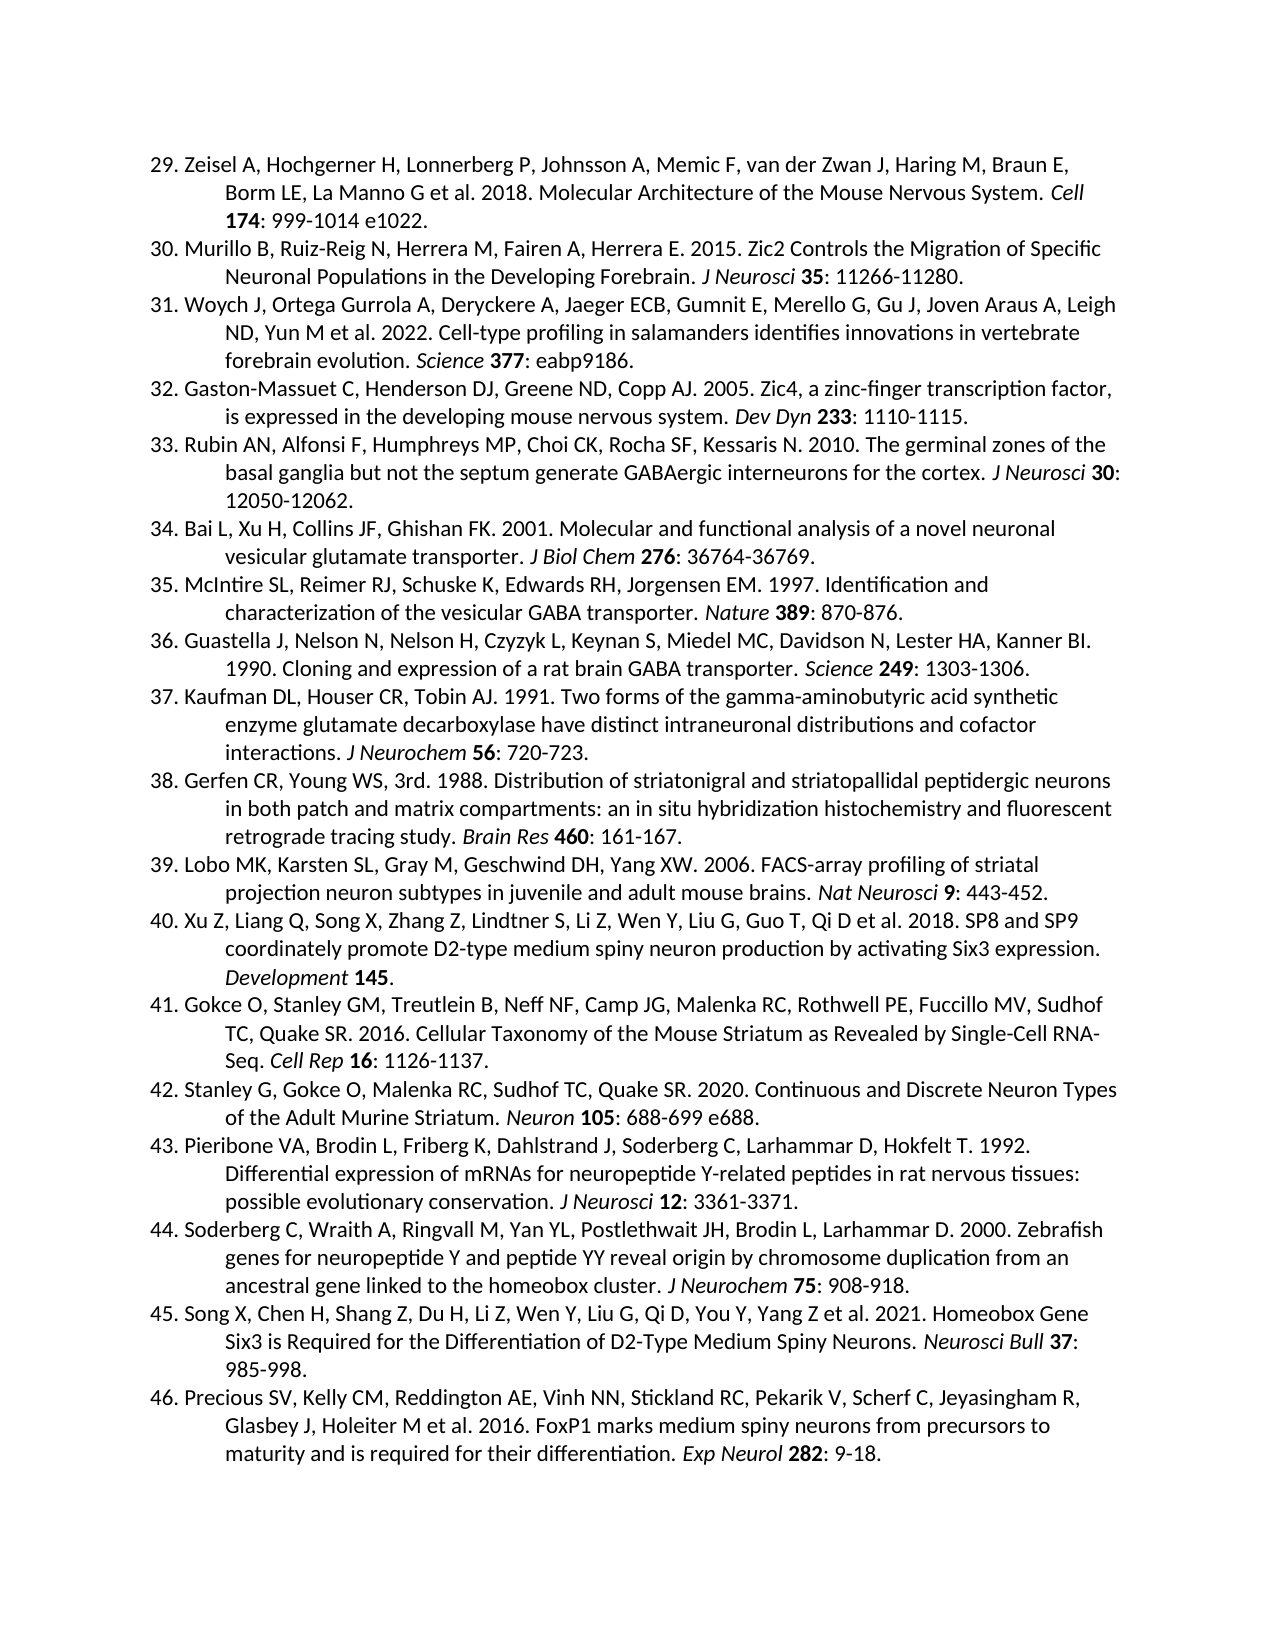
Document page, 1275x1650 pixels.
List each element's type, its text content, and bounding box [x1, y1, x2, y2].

text 32. Gaston-Massuet C, Henderson DJ, Greene ND, Copp AJ. 2005. Zic4, a zinc-finger transcription factor, is expressed in the developing mouse nervous system. Dev Dyn 233: 1110-1115. [150, 374, 1125, 430]
text 42. Stanley G, Gokce O, Malenka RC, Sudhof TC, Quake SR. 2020. Continuous and Discrete Neuron Types of the Adult Murine Striatum. Neuron 105: 688-699 e688. [150, 1075, 1125, 1131]
text 41. Gokce O, Stanley GM, Treutlein B, Neff NF, Camp JG, Malenka RC, Rothwell PE, Fuccillo MV, Sudhof TC, Quake SR. 2016. Cellular Taxonomy of the Mouse Striatum as Revealed by Single-Cell RNA-Seq. Cell Rep 16: 1126-1137. [150, 991, 1125, 1075]
text 37. Kaufman DL, Houser CR, Tobin AJ. 1991. Two forms of the gamma-aminobutyric acid synthetic enzyme glutamate decarboxylase have distinct intraneuronal distributions and cofactor interactions. J Neurochem 56: 720-723. [150, 682, 1125, 766]
text 44. Soderberg C, Wraith A, Ringvall M, Yan YL, Postlethwait JH, Brodin L, Larhammar D. 2000. Zebrafish genes for neuropeptide Y and peptide YY reveal origin by chromosome duplication from an ancestral gene linked to the homeobox cluster. J Neurochem 75: 908-918. [150, 1215, 1125, 1299]
text 30. Murillo B, Ruiz-Reig N, Herrera M, Fairen A, Herrera E. 2015. Zic2 Controls the Migration of Specific Neuronal Populations in the Developing Forebrain. J Neurosci 35: 11266-11280. [150, 234, 1125, 290]
text 38. Gerfen CR, Young WS, 3rd. 1988. Distribution of striatonigral and striatopallidal peptidergic neurons in both patch and matrix compartments: an in situ hybridization histochemistry and fluorescent retrograde tracing study. Brain Res 460: 161-167. [150, 766, 1125, 851]
text 35. McIntire SL, Reimer RJ, Schuske K, Edwards RH, Jorgensen EM. 1997. Identification and characterization of the vesicular GABA transporter. Nature 389: 870-876. [150, 570, 1125, 626]
text 43. Pieribone VA, Brodin L, Friberg K, Dahlstrand J, Soderberg C, Larhammar D, Hokfelt T. 1992. Differential expression of mRNAs for neuropeptide Y-related peptides in rat nervous tissues: possible evolutionary conservation. J Neurosci 12: 3361-3371. [150, 1131, 1125, 1215]
text 45. Song X, Chen H, Shang Z, Du H, Li Z, Wen Y, Liu G, Qi D, You Y, Yang Z et al. 2021. Homeobox Gene Six3 is Required for the Differentiation of D2-Type Medium Spiny Neurons. Neurosci Bull 37: 985-998. [150, 1299, 1125, 1383]
text 34. Bai L, Xu H, Collins JF, Ghishan FK. 2001. Molecular and functional analysis of a novel neuronal vesicular glutamate transporter. J Biol Chem 276: 36764-36769. [150, 514, 1125, 570]
text 46. Precious SV, Kelly CM, Reddington AE, Vinh NN, Stickland RC, Pekarik V, Scherf C, Jeyasingham R, Glasbey J, Holeiter M et al. 2016. FoxP1 marks medium spiny neurons from precursors to maturity and is required for their differentiation. Exp Neurol 282: 9-18. [150, 1383, 1125, 1467]
text 33. Rubin AN, Alfonsi F, Humphreys MP, Choi CK, Rocha SF, Kessaris N. 2010. The germinal zones of the basal ganglia but not the septum generate GABAergic interneurons for the cortex. J Neurosci 30: 12050-12062. [150, 430, 1125, 514]
text 36. Guastella J, Nelson N, Nelson H, Czyzyk L, Keynan S, Miedel MC, Davidson N, Lester HA, Kanner BI. 1990. Cloning and expression of a rat brain GABA transporter. Science 249: 1303-1306. [150, 626, 1125, 682]
text 31. Woych J, Ortega Gurrola A, Deryckere A, Jaeger ECB, Gumnit E, Merello G, Gu J, Joven Araus A, Leigh ND, Yun M et al. 2022. Cell-type profiling in salamanders identifies innovations in vertebrate forebrain evolution. Science 377: eabp9186. [150, 290, 1125, 374]
text 40. Xu Z, Liang Q, Song X, Zhang Z, Lindtner S, Li Z, Wen Y, Liu G, Guo T, Qi D et al. 2018. SP8 and SP9 coordinately promote D2-type medium spiny neuron production by activating Six3 expression. Development 145. [150, 907, 1125, 991]
text 29. Zeisel A, Hochgerner H, Lonnerberg P, Johnsson A, Memic F, van der Zwan J, Haring M, Braun E, Borm LE, La Manno G et al. 2018. Molecular Architecture of the Mouse Nervous System. Cell 174: 999-1014 e1022. [150, 150, 1125, 234]
text 39. Lobo MK, Karsten SL, Gray M, Geschwind DH, Yang XW. 2006. FACS-array profiling of striatal projection neuron subtypes in juvenile and adult mouse brains. Nat Neurosci 9: 443-452. [150, 851, 1125, 907]
